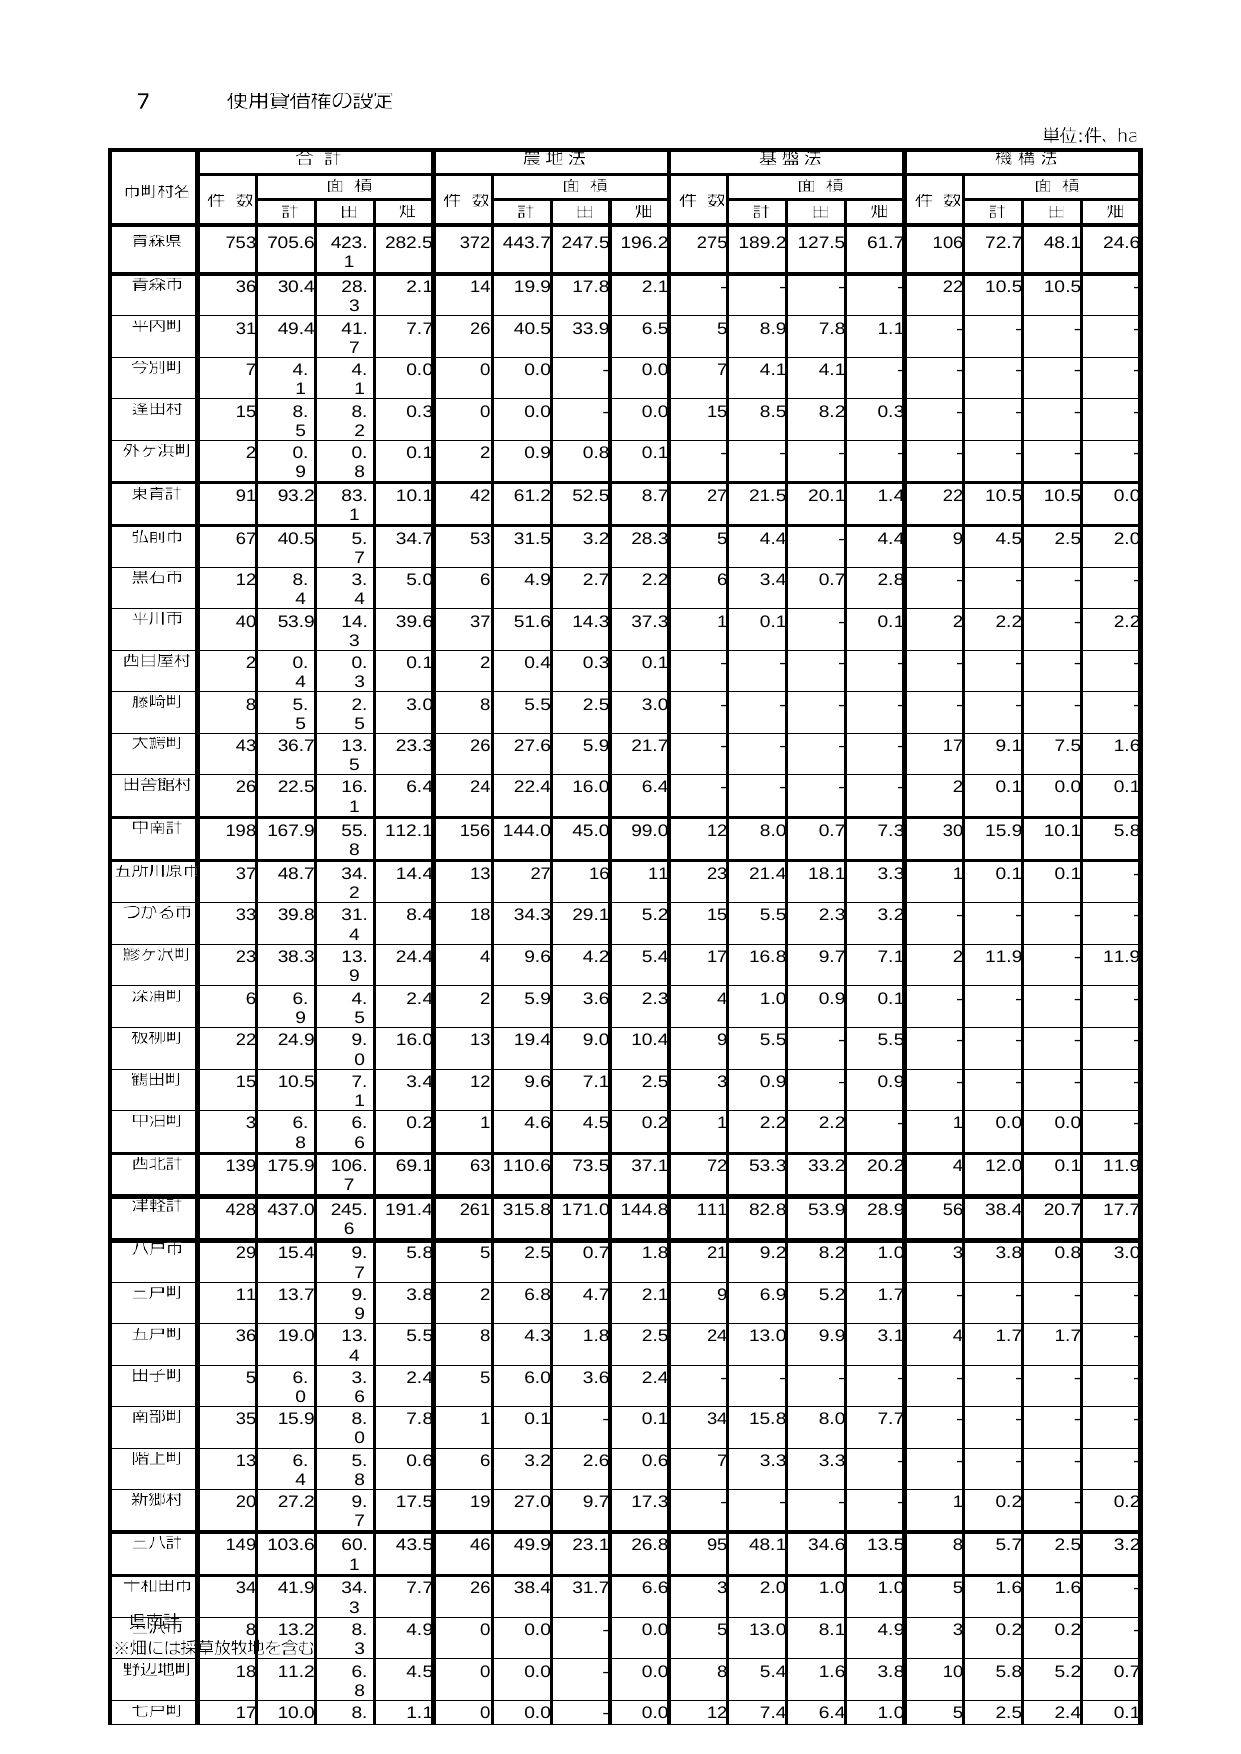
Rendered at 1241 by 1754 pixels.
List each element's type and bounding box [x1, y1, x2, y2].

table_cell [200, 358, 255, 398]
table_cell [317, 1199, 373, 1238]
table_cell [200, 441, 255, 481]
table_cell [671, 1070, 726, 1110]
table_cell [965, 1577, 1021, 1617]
picture [753, 205, 770, 218]
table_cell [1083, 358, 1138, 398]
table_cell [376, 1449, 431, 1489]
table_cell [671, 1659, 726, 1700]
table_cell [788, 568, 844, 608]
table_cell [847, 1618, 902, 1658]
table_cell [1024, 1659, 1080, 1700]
picture [132, 1705, 182, 1717]
picture [472, 194, 489, 207]
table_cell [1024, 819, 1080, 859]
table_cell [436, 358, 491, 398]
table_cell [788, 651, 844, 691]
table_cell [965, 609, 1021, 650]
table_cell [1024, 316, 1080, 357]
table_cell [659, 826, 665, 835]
picture [133, 1369, 182, 1382]
picture [707, 194, 724, 207]
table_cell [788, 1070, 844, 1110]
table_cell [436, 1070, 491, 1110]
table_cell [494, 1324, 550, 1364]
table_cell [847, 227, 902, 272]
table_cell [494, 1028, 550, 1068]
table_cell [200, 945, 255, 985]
picture [399, 205, 415, 218]
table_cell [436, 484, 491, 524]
picture [327, 179, 343, 192]
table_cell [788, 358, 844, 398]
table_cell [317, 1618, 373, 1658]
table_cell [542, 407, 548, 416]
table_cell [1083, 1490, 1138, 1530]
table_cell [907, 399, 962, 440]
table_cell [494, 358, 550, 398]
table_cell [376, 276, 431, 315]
picture [133, 1452, 182, 1465]
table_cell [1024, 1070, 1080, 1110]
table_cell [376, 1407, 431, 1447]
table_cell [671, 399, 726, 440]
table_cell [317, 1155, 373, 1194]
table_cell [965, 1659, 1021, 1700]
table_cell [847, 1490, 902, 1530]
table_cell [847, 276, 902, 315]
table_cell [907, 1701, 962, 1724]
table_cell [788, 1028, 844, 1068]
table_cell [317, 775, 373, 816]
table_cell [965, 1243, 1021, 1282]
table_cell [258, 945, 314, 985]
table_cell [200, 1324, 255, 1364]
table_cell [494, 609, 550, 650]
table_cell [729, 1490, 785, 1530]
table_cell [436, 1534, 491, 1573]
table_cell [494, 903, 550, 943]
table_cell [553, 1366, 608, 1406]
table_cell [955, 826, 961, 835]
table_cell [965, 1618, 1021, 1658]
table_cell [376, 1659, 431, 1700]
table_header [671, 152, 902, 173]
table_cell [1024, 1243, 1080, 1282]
picture [443, 194, 461, 207]
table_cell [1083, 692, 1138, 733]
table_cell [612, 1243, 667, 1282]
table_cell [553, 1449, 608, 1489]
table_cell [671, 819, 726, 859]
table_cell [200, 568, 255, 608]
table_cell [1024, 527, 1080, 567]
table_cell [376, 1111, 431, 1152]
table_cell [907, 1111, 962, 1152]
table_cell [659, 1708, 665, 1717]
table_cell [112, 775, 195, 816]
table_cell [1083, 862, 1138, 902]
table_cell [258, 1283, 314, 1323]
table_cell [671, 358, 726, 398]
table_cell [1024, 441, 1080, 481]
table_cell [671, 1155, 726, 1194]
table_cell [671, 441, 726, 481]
picture [826, 179, 843, 192]
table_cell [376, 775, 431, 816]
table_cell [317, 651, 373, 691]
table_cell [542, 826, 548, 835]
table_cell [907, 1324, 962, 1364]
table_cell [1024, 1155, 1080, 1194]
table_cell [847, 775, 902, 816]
picture [1035, 179, 1050, 192]
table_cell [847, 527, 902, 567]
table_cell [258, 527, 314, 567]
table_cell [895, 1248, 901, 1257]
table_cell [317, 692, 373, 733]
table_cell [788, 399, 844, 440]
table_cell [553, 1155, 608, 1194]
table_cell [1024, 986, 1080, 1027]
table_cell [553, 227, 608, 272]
picture [131, 1032, 182, 1044]
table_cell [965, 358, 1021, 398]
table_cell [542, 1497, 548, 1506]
picture [354, 179, 372, 192]
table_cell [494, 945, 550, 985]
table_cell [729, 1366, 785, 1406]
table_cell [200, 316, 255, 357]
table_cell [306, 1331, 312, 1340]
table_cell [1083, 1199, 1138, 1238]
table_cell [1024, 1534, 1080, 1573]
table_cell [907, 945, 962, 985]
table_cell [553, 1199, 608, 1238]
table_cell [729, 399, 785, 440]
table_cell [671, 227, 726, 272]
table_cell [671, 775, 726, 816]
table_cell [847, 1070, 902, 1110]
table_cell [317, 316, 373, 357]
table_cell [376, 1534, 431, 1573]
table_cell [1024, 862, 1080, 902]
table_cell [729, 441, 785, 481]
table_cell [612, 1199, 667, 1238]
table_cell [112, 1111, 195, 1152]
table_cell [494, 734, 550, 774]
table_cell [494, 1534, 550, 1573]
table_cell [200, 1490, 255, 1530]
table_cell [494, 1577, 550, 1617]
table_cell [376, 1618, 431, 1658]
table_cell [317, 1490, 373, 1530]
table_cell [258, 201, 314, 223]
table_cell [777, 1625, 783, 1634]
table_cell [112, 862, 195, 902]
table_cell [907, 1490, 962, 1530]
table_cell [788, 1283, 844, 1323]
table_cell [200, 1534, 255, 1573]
picture [546, 152, 563, 165]
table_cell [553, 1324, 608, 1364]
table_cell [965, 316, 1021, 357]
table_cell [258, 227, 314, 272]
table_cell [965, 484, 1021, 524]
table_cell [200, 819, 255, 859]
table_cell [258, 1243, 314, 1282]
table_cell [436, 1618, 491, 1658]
picture [132, 403, 182, 415]
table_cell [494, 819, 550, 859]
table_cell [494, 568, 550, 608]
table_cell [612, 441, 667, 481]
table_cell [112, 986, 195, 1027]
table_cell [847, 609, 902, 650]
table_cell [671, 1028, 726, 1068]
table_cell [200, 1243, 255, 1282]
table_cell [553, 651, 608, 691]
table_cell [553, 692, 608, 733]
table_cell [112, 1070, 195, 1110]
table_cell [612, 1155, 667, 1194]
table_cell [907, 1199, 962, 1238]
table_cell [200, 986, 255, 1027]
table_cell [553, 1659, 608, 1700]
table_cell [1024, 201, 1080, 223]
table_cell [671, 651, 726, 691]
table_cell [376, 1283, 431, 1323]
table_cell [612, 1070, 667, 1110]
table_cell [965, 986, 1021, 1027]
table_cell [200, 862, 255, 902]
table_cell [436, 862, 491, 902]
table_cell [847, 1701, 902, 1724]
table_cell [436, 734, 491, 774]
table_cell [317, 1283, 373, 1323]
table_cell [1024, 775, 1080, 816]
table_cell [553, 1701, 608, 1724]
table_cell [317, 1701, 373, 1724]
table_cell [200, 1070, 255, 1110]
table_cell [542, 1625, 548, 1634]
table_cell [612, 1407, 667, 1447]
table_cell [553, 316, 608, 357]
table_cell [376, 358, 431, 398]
picture [568, 152, 585, 165]
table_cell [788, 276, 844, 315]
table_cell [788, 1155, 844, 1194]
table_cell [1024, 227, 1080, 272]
picture [132, 1328, 182, 1340]
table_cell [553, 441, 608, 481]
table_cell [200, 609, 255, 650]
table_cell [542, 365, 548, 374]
picture [132, 571, 182, 584]
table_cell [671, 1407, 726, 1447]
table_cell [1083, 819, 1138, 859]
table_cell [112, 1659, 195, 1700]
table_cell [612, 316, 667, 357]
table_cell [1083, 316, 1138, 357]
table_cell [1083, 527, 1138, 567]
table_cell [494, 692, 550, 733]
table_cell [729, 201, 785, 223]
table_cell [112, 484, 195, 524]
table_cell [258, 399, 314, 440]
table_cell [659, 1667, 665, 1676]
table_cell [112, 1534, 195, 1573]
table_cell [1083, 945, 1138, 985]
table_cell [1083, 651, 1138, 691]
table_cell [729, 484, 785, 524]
picture [131, 1073, 181, 1086]
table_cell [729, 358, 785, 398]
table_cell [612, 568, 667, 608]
picture [124, 185, 189, 198]
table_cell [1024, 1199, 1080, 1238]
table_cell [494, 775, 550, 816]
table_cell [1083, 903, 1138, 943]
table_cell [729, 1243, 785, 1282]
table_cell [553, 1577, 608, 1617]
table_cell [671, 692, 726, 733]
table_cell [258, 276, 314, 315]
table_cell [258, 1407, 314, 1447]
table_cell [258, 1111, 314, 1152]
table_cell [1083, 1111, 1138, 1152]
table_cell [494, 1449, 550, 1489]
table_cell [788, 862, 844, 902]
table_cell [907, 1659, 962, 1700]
picture [236, 194, 253, 207]
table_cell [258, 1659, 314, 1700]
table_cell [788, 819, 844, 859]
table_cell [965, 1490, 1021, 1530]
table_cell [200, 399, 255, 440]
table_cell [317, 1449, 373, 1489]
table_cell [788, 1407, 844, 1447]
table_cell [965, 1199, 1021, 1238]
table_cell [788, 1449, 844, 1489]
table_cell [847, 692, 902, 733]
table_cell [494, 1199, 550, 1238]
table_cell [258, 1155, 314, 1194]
picture [342, 206, 356, 218]
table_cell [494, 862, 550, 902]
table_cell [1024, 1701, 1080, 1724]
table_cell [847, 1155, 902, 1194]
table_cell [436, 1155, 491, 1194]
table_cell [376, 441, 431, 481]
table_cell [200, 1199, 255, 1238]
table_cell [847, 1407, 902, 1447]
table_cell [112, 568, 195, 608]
picture [1062, 179, 1079, 192]
picture [132, 278, 182, 291]
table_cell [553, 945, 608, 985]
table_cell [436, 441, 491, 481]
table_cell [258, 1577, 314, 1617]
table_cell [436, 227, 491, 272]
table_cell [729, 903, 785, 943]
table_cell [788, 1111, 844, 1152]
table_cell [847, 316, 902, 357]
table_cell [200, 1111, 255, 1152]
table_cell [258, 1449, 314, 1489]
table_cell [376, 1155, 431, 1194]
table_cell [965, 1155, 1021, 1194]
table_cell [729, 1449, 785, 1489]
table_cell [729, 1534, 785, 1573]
picture [518, 205, 534, 218]
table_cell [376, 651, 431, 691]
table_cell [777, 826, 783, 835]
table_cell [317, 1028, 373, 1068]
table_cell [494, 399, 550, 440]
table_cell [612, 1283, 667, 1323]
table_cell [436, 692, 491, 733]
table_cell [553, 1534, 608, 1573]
picture [813, 206, 828, 218]
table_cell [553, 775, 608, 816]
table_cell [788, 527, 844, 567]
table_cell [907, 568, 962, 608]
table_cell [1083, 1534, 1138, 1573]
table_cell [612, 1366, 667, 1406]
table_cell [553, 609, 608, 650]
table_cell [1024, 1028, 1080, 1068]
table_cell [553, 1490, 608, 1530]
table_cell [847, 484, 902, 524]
picture [133, 821, 182, 834]
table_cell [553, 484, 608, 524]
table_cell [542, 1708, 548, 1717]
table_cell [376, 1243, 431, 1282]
picture [132, 1157, 182, 1170]
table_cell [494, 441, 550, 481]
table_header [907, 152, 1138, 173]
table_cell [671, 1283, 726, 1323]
picture [123, 948, 190, 961]
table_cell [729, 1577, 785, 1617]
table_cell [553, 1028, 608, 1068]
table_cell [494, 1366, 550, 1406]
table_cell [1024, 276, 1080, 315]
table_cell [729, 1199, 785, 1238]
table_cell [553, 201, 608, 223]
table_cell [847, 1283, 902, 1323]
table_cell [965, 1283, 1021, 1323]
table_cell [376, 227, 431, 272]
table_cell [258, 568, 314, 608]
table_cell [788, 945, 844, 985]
picture [989, 205, 1006, 218]
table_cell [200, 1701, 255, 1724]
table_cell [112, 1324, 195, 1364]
picture [123, 444, 191, 457]
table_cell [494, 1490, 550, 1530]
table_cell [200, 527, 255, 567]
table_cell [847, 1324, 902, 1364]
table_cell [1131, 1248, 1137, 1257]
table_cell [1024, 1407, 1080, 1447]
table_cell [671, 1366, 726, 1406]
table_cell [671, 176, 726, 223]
picture [123, 654, 190, 667]
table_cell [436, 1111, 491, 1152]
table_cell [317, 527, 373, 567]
picture [798, 179, 814, 192]
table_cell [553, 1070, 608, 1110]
picture [132, 235, 181, 247]
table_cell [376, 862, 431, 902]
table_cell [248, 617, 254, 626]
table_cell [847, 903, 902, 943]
picture [124, 778, 191, 791]
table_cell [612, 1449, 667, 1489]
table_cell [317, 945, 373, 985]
picture [207, 194, 225, 207]
picture [132, 612, 182, 625]
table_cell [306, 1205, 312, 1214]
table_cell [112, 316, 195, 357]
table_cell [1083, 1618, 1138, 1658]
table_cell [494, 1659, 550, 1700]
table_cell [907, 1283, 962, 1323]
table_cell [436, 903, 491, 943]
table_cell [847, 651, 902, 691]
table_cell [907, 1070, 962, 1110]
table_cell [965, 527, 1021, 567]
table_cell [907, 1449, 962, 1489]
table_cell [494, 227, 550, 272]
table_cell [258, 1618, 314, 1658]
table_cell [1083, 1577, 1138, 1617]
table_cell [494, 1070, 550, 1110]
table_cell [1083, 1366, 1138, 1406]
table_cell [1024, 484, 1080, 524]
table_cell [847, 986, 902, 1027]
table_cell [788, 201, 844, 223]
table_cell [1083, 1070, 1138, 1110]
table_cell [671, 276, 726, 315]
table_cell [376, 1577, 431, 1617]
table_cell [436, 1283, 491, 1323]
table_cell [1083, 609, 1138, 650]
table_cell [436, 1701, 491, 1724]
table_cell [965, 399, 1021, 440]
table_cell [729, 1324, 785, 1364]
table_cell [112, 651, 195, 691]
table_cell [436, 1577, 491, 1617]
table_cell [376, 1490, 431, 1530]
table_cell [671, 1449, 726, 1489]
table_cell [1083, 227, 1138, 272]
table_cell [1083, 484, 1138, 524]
picture [132, 695, 182, 708]
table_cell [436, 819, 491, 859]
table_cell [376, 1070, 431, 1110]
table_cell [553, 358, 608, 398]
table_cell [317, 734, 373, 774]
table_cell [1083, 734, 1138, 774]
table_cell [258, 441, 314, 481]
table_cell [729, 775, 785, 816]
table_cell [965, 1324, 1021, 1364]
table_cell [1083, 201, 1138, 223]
picture [132, 990, 182, 1002]
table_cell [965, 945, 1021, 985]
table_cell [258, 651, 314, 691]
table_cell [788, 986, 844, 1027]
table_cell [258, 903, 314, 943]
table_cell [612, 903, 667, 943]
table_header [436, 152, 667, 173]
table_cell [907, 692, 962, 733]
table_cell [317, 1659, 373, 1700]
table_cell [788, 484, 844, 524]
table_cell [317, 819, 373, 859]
picture [679, 194, 697, 207]
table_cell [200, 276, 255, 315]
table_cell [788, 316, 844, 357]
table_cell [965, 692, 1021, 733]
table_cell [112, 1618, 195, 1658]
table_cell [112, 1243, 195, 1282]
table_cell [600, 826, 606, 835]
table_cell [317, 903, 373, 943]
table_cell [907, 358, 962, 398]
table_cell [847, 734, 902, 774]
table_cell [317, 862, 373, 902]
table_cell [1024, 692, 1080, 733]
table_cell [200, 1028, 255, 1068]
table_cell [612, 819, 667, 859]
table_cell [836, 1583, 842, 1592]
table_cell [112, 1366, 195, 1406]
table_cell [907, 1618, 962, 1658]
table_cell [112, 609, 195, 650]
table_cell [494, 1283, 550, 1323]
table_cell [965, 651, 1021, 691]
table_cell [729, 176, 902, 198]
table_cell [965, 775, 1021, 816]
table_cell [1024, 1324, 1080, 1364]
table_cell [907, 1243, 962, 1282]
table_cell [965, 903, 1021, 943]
picture [124, 906, 191, 919]
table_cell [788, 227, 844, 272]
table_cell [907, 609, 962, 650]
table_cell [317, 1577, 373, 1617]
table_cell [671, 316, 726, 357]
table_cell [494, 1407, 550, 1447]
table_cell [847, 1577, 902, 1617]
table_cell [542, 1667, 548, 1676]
picture [132, 1410, 182, 1423]
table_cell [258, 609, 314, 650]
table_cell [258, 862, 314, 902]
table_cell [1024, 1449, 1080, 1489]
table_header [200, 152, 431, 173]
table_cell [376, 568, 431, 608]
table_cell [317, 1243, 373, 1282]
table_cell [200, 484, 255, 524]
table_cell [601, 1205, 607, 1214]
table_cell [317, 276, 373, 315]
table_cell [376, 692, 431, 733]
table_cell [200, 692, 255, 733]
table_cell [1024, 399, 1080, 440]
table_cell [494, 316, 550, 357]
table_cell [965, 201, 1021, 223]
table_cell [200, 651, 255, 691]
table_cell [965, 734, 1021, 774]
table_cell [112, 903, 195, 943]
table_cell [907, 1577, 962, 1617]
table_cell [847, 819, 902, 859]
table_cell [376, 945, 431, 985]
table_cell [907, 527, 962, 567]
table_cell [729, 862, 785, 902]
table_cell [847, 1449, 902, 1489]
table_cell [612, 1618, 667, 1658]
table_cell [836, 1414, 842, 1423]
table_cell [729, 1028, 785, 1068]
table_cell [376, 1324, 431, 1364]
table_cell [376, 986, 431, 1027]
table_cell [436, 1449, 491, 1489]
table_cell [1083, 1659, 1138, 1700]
picture [132, 1621, 182, 1634]
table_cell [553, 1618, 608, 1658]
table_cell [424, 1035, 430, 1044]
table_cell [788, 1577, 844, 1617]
picture [943, 194, 961, 207]
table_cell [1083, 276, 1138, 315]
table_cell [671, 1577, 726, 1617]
picture [1107, 205, 1123, 218]
picture [132, 1536, 182, 1549]
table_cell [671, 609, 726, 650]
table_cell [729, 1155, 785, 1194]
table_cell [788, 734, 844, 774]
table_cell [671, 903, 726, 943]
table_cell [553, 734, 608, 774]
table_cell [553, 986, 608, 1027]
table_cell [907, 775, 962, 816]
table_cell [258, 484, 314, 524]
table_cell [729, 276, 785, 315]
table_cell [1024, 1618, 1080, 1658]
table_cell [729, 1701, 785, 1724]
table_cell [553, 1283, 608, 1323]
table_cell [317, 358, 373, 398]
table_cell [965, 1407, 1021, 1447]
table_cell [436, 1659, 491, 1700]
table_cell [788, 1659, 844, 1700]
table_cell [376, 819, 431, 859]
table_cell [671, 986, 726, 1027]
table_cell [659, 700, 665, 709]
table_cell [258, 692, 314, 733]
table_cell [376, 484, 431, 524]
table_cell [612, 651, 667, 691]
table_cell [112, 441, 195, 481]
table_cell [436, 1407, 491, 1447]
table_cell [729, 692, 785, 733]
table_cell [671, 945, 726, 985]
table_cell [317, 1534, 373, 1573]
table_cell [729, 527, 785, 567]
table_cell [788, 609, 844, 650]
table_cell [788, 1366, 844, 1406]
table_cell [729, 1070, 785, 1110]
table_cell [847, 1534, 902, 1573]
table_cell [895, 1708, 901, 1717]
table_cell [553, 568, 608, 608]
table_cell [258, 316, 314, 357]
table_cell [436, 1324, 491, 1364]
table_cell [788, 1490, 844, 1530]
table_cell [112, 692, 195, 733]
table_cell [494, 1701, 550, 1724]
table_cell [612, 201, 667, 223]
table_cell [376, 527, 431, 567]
picture [227, 93, 393, 109]
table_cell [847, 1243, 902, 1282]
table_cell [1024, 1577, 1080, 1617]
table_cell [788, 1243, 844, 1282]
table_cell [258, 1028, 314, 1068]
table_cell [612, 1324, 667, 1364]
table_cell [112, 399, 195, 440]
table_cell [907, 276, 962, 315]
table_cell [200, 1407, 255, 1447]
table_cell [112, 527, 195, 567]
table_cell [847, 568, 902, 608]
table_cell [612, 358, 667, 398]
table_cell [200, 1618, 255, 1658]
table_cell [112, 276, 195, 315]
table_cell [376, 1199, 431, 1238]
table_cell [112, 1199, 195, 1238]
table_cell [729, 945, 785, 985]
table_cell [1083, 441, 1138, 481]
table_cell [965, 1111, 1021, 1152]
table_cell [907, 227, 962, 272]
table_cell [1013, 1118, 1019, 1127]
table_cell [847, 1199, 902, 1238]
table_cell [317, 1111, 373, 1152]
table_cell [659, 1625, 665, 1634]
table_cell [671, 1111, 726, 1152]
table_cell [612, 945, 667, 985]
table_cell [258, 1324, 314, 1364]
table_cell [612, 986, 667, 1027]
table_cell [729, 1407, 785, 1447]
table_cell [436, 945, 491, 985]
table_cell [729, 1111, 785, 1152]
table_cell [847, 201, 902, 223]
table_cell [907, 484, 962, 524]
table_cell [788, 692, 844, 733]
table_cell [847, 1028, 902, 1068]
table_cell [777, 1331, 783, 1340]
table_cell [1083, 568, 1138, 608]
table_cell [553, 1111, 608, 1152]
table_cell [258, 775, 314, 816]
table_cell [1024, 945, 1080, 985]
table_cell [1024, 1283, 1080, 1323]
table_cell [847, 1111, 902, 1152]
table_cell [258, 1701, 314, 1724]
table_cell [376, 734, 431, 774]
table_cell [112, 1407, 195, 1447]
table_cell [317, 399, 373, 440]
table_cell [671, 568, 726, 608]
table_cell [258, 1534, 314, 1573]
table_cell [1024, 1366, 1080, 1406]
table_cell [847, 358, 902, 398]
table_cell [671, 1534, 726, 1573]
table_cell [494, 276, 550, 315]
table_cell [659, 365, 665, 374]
picture [577, 206, 592, 218]
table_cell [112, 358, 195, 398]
picture [635, 205, 651, 218]
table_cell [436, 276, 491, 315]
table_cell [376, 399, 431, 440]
picture [132, 1286, 182, 1299]
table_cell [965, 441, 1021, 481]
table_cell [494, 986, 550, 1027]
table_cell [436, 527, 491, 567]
picture [133, 1115, 182, 1127]
picture [1049, 206, 1064, 218]
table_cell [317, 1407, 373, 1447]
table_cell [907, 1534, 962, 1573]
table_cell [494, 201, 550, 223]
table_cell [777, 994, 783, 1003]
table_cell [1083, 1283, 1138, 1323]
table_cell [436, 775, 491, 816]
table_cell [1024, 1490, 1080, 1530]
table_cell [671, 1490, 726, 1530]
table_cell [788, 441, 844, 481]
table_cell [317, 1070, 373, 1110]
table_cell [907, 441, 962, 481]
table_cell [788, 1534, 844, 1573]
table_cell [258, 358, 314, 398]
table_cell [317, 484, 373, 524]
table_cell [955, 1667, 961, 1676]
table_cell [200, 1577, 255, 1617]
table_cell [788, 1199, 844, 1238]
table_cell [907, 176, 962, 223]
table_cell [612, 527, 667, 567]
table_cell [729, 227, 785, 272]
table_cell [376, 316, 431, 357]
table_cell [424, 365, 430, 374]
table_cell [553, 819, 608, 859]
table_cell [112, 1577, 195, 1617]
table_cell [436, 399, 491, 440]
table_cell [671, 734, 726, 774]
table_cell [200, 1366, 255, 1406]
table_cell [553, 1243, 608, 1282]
picture [124, 1580, 191, 1592]
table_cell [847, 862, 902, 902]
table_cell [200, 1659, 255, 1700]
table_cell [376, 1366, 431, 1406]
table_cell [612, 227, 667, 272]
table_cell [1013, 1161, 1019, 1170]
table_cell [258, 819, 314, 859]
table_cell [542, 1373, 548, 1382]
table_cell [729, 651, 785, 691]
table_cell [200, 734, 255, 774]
picture [123, 1663, 190, 1676]
picture [995, 152, 1057, 165]
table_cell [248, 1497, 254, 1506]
picture [523, 152, 540, 165]
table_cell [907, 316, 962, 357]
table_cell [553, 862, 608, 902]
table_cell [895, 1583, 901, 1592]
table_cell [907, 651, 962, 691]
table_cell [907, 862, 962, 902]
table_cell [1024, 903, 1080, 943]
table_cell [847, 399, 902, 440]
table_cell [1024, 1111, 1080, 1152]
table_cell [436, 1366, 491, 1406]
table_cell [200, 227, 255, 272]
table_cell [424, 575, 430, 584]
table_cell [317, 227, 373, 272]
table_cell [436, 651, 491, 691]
picture [131, 487, 181, 500]
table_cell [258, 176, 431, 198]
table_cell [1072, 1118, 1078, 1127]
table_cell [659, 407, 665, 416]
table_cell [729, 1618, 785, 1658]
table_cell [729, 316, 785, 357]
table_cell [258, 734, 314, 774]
picture [1118, 128, 1137, 142]
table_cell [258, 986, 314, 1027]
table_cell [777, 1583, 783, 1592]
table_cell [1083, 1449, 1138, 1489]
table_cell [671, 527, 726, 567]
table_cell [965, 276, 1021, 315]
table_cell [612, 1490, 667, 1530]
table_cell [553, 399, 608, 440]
picture [131, 1493, 182, 1506]
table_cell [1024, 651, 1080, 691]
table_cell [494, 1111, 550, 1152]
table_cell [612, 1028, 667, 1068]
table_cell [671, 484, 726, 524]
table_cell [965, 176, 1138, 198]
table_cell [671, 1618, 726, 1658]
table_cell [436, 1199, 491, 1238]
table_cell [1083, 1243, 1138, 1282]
picture [132, 1242, 182, 1255]
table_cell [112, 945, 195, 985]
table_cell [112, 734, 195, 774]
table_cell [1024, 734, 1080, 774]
picture [871, 205, 887, 218]
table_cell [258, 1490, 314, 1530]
picture [1043, 127, 1106, 143]
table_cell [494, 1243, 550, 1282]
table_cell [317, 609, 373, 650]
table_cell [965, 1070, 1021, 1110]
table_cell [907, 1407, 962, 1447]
picture [282, 205, 298, 218]
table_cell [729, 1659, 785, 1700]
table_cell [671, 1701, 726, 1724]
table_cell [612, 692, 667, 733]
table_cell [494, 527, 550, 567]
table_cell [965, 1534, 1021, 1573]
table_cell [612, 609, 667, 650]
picture [115, 865, 198, 877]
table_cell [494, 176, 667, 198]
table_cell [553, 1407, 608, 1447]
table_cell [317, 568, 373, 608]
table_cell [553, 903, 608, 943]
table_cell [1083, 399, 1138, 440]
picture [131, 361, 182, 374]
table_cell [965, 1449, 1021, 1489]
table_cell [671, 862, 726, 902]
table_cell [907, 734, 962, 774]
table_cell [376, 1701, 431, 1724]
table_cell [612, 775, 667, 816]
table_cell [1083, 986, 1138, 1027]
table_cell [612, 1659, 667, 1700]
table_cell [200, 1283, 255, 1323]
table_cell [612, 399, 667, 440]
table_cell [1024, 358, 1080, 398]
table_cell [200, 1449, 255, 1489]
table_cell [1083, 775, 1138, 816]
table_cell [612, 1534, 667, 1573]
picture [132, 320, 182, 332]
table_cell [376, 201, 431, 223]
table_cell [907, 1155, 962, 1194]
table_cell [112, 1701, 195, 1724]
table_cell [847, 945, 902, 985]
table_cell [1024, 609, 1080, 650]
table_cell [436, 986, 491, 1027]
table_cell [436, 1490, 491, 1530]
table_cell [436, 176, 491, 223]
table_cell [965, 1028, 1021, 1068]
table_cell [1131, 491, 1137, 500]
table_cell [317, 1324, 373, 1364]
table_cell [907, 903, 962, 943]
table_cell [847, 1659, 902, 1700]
picture [132, 737, 182, 749]
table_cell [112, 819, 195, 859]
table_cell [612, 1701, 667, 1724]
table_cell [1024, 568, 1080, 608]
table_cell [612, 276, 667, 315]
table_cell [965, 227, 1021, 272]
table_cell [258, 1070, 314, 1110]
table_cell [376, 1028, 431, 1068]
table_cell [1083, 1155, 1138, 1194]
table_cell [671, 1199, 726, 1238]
picture [132, 1199, 182, 1212]
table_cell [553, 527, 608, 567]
picture [325, 152, 341, 165]
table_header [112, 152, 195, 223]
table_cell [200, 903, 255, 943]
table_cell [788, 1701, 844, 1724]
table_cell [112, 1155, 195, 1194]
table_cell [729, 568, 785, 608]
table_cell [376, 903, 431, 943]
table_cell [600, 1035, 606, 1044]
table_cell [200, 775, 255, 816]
picture [590, 179, 607, 192]
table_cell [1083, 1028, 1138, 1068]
picture [296, 152, 313, 165]
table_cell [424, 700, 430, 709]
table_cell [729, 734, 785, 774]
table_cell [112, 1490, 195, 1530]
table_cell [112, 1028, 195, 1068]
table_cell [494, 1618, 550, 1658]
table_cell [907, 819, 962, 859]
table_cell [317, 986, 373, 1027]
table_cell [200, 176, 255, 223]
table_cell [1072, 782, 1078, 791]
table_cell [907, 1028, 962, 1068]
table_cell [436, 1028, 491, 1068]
picture [563, 179, 579, 192]
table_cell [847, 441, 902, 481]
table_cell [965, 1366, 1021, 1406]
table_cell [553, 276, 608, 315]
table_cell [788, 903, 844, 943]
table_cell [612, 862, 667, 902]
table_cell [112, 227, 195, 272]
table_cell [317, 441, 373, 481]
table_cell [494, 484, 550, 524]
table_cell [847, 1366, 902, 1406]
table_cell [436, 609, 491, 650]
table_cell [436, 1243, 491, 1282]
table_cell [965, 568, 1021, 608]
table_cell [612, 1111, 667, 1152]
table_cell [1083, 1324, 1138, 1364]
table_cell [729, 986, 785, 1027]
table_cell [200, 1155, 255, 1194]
picture [915, 194, 933, 207]
picture [759, 152, 777, 165]
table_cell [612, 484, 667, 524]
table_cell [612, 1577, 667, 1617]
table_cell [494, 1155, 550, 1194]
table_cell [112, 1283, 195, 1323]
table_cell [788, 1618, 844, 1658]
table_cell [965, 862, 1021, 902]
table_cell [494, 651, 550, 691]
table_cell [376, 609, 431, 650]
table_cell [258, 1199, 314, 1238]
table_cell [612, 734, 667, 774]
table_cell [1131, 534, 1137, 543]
picture [132, 530, 182, 543]
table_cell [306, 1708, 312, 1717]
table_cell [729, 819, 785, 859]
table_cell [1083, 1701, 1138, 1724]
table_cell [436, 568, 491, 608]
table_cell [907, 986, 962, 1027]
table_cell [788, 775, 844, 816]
picture [804, 152, 821, 165]
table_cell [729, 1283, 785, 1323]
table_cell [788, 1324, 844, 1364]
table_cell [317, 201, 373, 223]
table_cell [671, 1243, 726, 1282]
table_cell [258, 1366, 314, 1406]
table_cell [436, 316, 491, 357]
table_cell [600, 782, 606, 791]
picture [782, 152, 798, 165]
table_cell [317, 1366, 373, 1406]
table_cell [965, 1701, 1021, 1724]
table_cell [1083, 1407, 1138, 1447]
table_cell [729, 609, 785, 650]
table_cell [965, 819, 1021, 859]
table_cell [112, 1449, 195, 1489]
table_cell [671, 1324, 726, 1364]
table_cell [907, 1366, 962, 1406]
